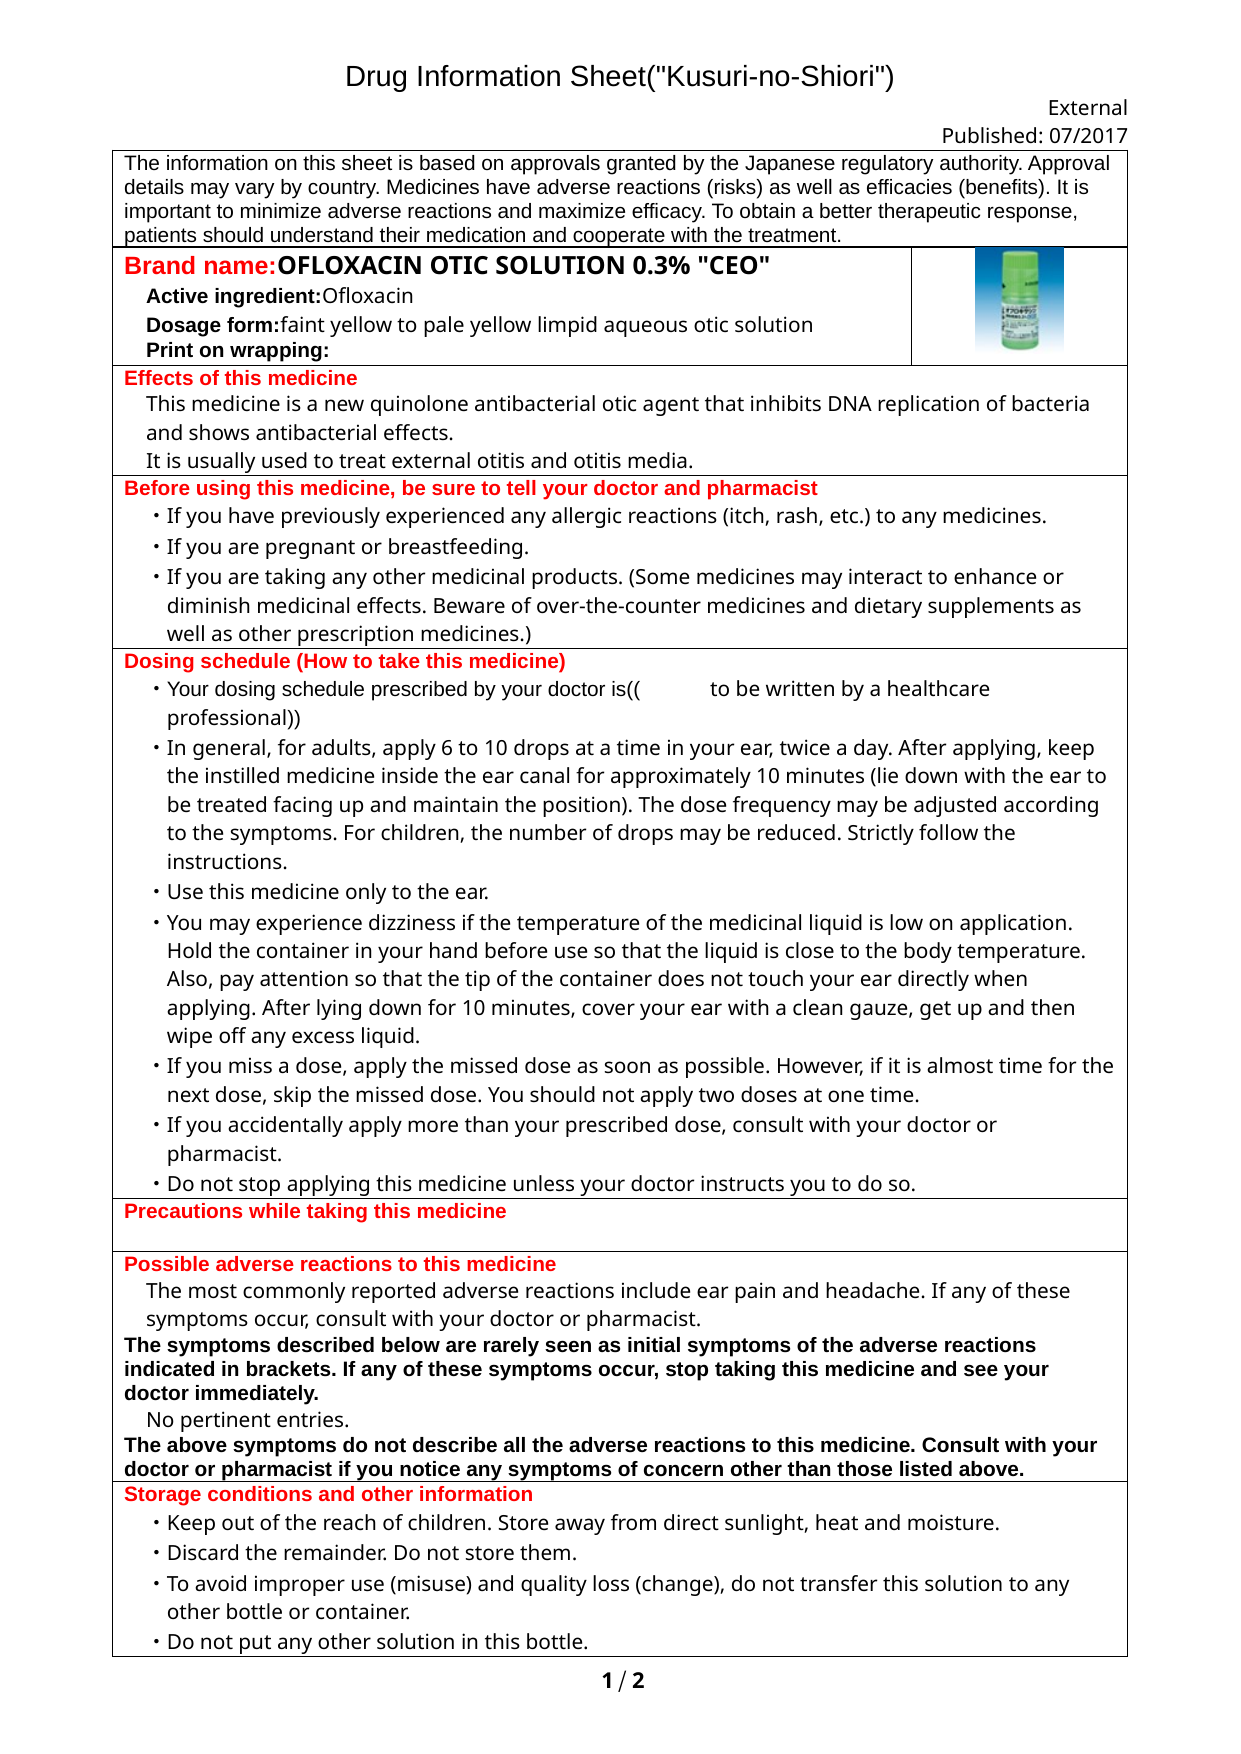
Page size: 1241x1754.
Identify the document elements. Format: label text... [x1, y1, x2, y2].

table_cell Precautions while taking this medicine [113, 1199, 1127, 1251]
text Drug Information Sheet("Kusuri-no-Shiori") [112, 59, 1128, 93]
picture [975, 247, 1064, 354]
text Published: 07/2017 [112, 121, 1128, 149]
text External [112, 93, 1128, 121]
table_header The information on this sheet is based on approvals granted by the Japanese regulatory authority. Approval details may vary by country. Medicines have adverse reactions (risks) as well as efficacies (benefits). It is important to minimize adverse reactions and maximize efficacy. To obtain a better therapeutic response, patients should understand their medication and cooperate with the treatment. [113, 151, 1127, 246]
table_cell Storage conditions and other information ・Keep out of the reach of children. Store away from direct sunlight, heat and moisture. ・Discard the remainder. Do not store them. ・To avoid improper use (misuse) and quality loss (change), do not transfer this solution to any other bottle or container. ・Do not put any other solution in this bottle. [113, 1482, 1127, 1656]
table_cell Brand name:OFLOXACIN OTIC SOLUTION 0.3% "CEO" Active ingredient:Ofloxacin Dosage form:faint yellow to pale yellow limpid aqueous otic solution Print on wrapping: [113, 248, 911, 364]
table_cell Possible adverse reactions to this medicine The most commonly reported adverse reactions include ear pain and headache. If any of these symptoms occur, consult with your doctor or pharmacist. The symptoms described below are rarely seen as initial symptoms of the adverse reactions indicated in brackets. If any of these symptoms occur, stop taking this medicine and see your doctor immediately. No pertinent entries. The above symptoms do not describe all the adverse reactions to this medicine. Consult with your doctor or pharmacist if you notice any symptoms of concern other than those listed above. [113, 1252, 1127, 1481]
table_cell Before using this medicine, be sure to tell your doctor and pharmacist ・If you have previously experienced any allergic reactions (itch, rash, etc.) to any medicines. ・If you are pregnant or breastfeeding. ・If you are taking any other medicinal products. (Some medicines may interact to enhance or diminish medicinal effects. Beware of over-the-counter medicines and dietary supplements as well as other prescription medicines.) [113, 476, 1127, 648]
table_cell Effects of this medicine This medicine is a new quinolone antibacterial otic agent that inhibits DNA replication of bacteria and shows antibacterial effects. It is usually used to treat external otitis and otitis media. [113, 366, 1127, 475]
table_cell [912, 248, 1127, 364]
table_cell Dosing schedule (How to take this medicine) ・Your dosing schedule prescribed by your doctor is(( to be written by a healthcare professional)) ・In general, for adults, apply 6 to 10 drops at a time in your ear, twice a day. After applying, keep the instilled medicine inside the ear canal for approximately 10 minutes (lie down with the ear to be treated facing up and maintain the position). The dose frequency may be adjusted according to the symptoms. For children, the number of drops may be reduced. Strictly follow the instructions. ・Use this medicine only to the ear. ・You may experience dizziness if the temperature of the medicinal liquid is low on application. Hold the container in your hand before use so that the liquid is close to the body temperature. Also, pay attention so that the tip of the container does not touch your ear directly when applying. After lying down for 10 minutes, cover your ear with a clean gauze, get up and then wipe off any excess liquid. ・If you miss a dose, apply the missed dose as soon as possible. However, if it is almost time for the next dose, skip the missed dose. You should not apply two doses at one time. ・If you accidentally apply more than your prescribed dose, consult with your doctor or pharmacist. ・Do not stop applying this medicine unless your doctor instructs you to do so. [113, 649, 1127, 1198]
